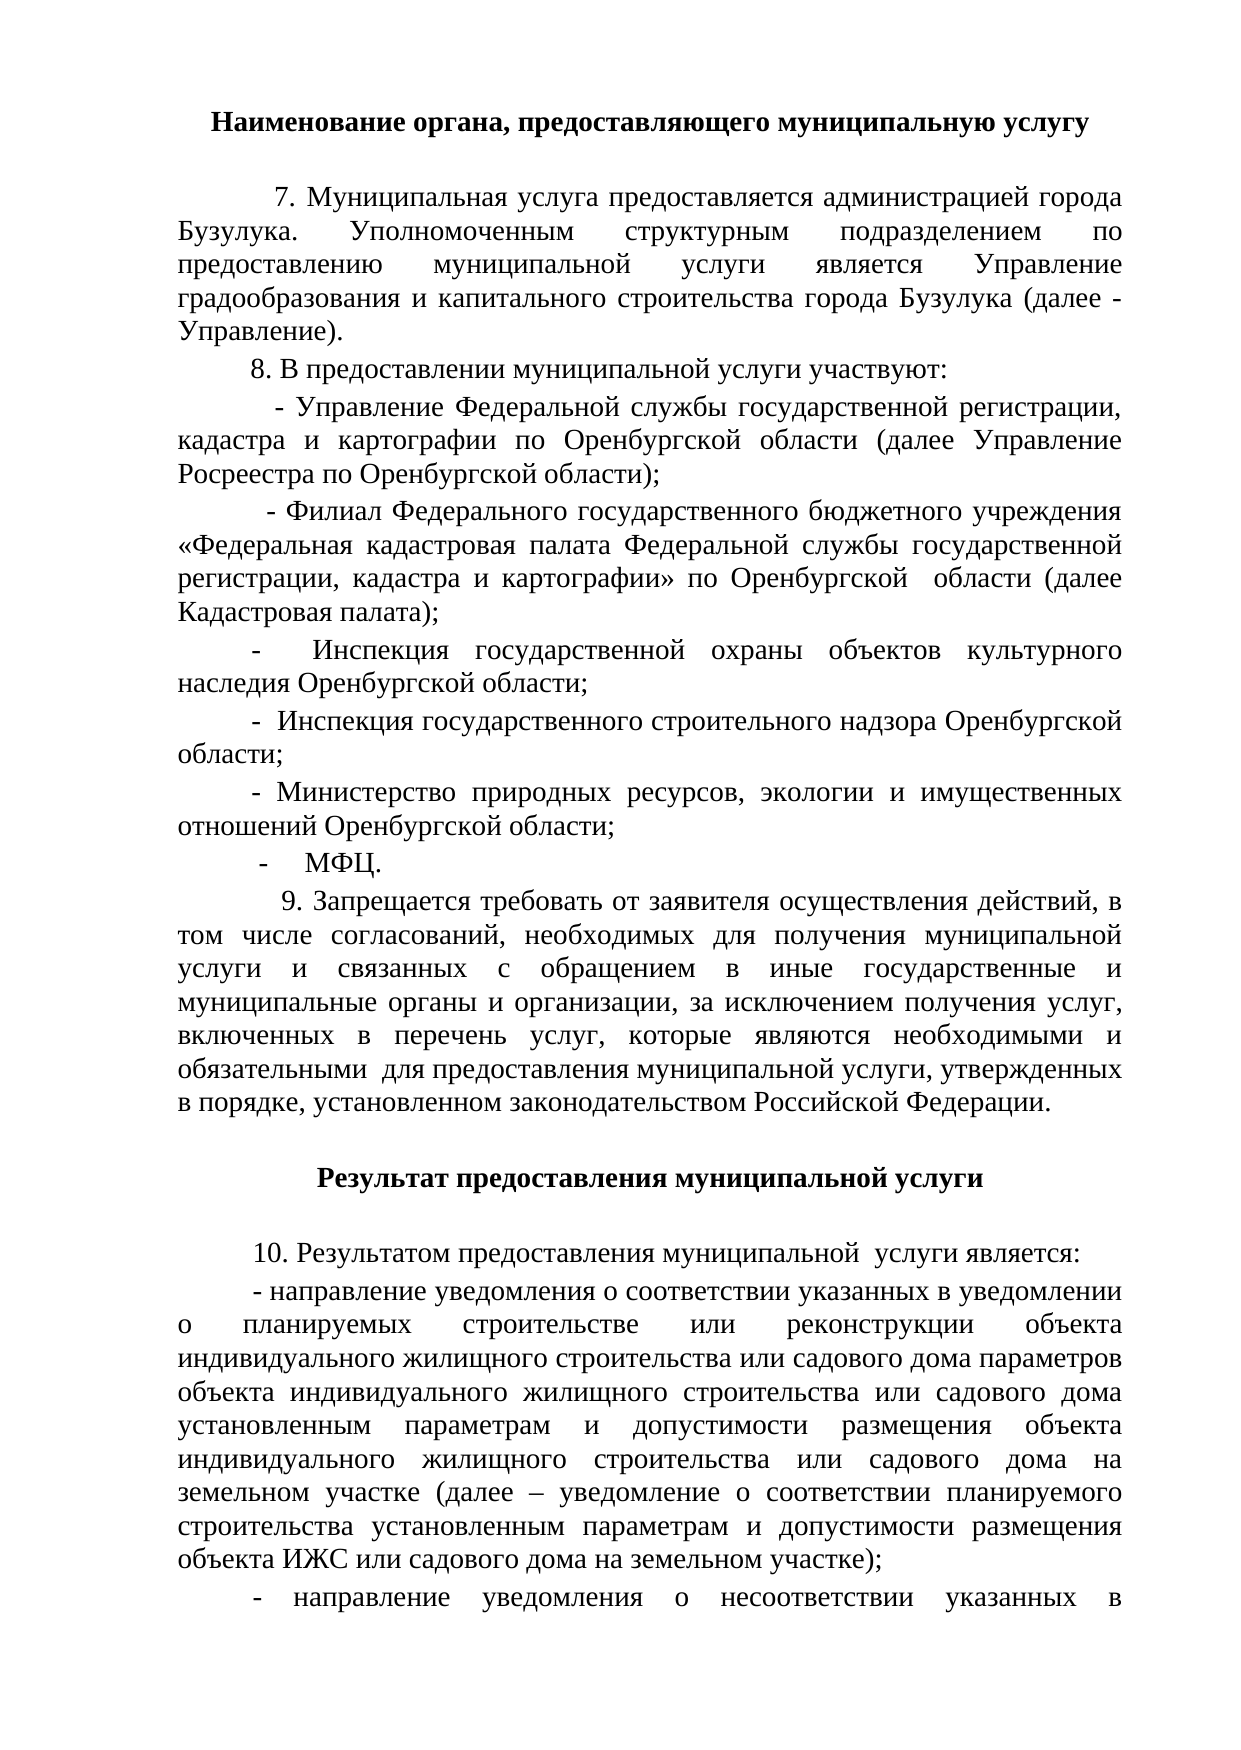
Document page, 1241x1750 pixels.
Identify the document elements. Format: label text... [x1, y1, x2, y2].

text 10. Результатом предоставления муниципальной услуги является: [177, 1235, 1123, 1269]
text - направление уведомления о соответствии указанных в уведомлении о планируемых строительстве или реконструкции объекта индивидуального жилищного строительства или садового дома параметров объекта индивидуального жилищного строительства или садового дома установленным параметрам и допустимости размещения объекта индивидуального жилищного строительства или садового дома на земельном участке (далее – уведомление о соответствии планируемого строительства установленным параметрам и допустимости размещения объекта ИЖС или садового дома на земельном участке); [177, 1273, 1123, 1575]
text - Министерство природных ресурсов, экологии и имущественных отношений Оренбургской области; [177, 774, 1123, 841]
subtitle Наименование органа, предоставляющего муниципальную услугу [177, 104, 1123, 137]
text - МФЦ. [177, 846, 1123, 879]
text 7. Муниципальная услуга предоставляется администрацией города Бузулука. Уполномоченным структурным подразделением по предоставлению муниципальной услуги является Управление градообразования и капитального строительства города Бузулука (далее - Управление). [177, 179, 1123, 347]
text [177, 1579, 1123, 1613]
text 8. В предоставлении муниципальной услуги участвуют: [177, 351, 1123, 384]
subtitle Результат предоставления муниципальной услуги [177, 1160, 1123, 1193]
text - Управление Федеральной службы государственной регистрации, кадастра и картографии по Оренбургской области (далее Управление Росреестра по Оренбургской области); [177, 389, 1123, 489]
text - Инспекция государственного строительного надзора Оренбургской области; [177, 703, 1123, 770]
text - Инспекция государственной охраны объектов культурного наследия Оренбургской области; [177, 632, 1123, 699]
text 9. Запрещается требовать от заявителя осуществления действий, в том числе согласований, необходимых для получения муниципальной услуги и связанных с обращением в иные государственные и муниципальные органы и организации, за исключением получения услуг, включенных в перечень услуг, которые являются необходимыми и обязательными для предоставления муниципальной услуги, утвержденных в порядке, установленном законодательством Российской Федерации. [177, 883, 1123, 1118]
text - Филиал Федерального государственного бюджетного учреждения «Федеральная кадастровая палата Федеральной службы государственной регистрации, кадастра и картографии» по Оренбургской области (далее Кадастровая палата); [177, 493, 1123, 628]
